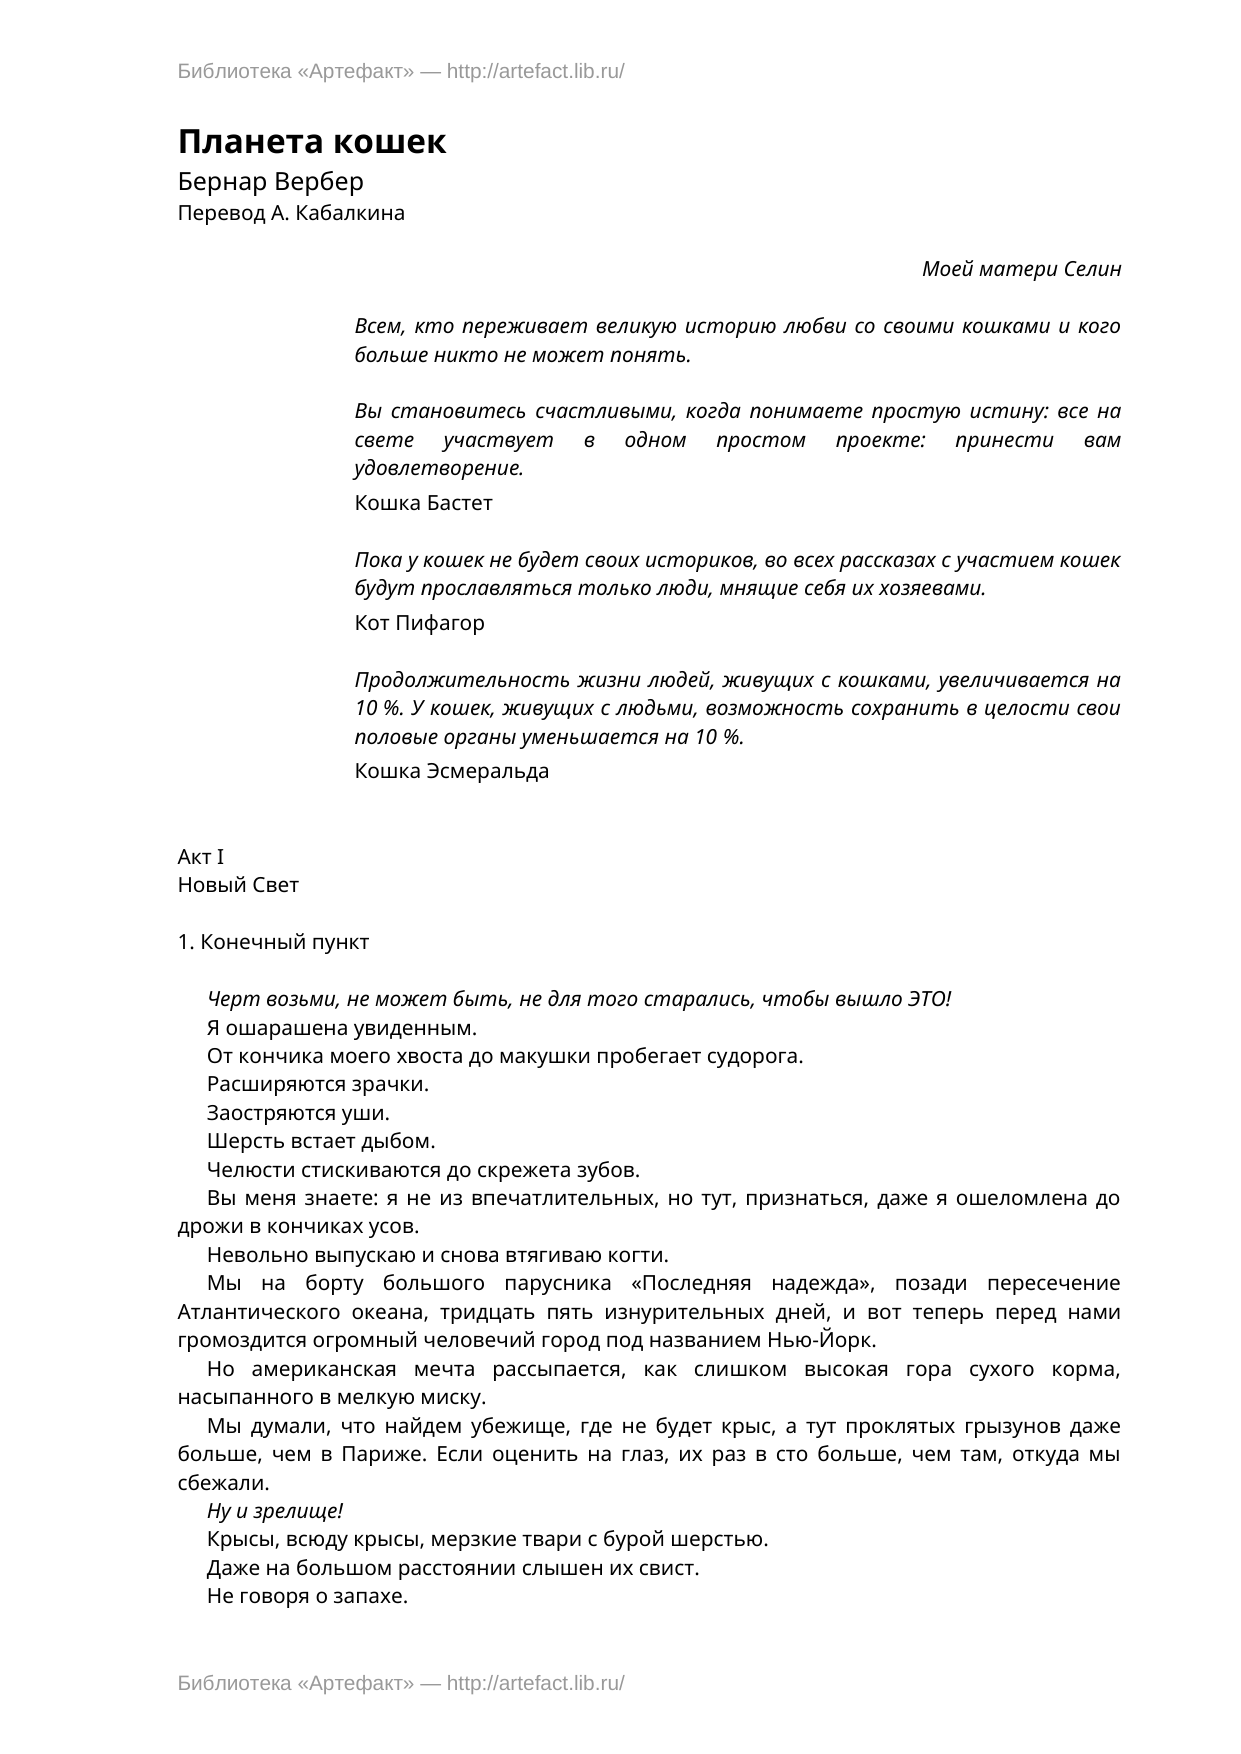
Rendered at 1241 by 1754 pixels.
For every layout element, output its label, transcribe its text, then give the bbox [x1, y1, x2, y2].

text Но американская мечта рассыпается, как слишком высокая гора сухого корма, насыпанного в мелкую миску. [177, 1354, 1122, 1411]
text Не говоря о запахе. [177, 1581, 1122, 1610]
subtitle 1. Конечный пункт [177, 927, 1122, 956]
text Крысы, всюду крысы, мерзкие твари с бурой шерстью. [177, 1524, 1122, 1553]
subtitle Планета кошек [177, 118, 1122, 163]
text Всем, кто переживает великую историю любви со своими кошками и кого больше никто не может понять. [354, 311, 1122, 368]
text Расширяются зрачки. [177, 1069, 1122, 1098]
text Кошка Эсмеральда [354, 757, 1122, 785]
subtitle Новый Свет [177, 870, 1122, 899]
text Продолжительность жизни людей, живущих с кошками, увеличивается на 10 %. У кошек, живущих с людьми, возможность сохранить в целости свои половые органы уменьшается на 10 %. [354, 665, 1122, 750]
text Кошка Бастет [354, 488, 1122, 517]
text От кончика моего хвоста до макушки пробегает судорога. [177, 1041, 1122, 1069]
text Я ошарашена увиденным. [177, 1013, 1122, 1041]
text Заостряются уши. [177, 1098, 1122, 1126]
text Мы на борту большого парусника «Последняя надежда», позади пересечение Атлантического океана, тридцать пять изнурительных дней, и вот теперь перед нами громоздится огромный человечий город под названием Нью-Йорк. [177, 1268, 1122, 1354]
text Черт возьми, не может быть, не для того старались, чтобы вышло ЭТО! [177, 984, 1122, 1013]
text Перевод А. Кабалкина [177, 198, 1122, 226]
text Пока у кошек не будет своих историков, во всех рассказах с участием кошек будут прославляться только люди, мнящие себя их хозяевами. [354, 545, 1122, 602]
text Невольно выпускаю и снова втягиваю когти. [177, 1240, 1122, 1268]
text Даже на большом расстоянии слышен их свист. [177, 1553, 1122, 1581]
text Вы меня знаете: я не из впечатлительных, но тут, признаться, даже я ошеломлена до дрожи в кончиках усов. [177, 1183, 1122, 1240]
text Челюсти стискиваются до скрежета зубов. [177, 1155, 1122, 1183]
text Ну и зрелище! [177, 1496, 1122, 1524]
subtitle Бернар Вербер [177, 163, 1122, 198]
text Моей матери Селин [177, 254, 1122, 283]
text Шерсть встает дыбом. [177, 1126, 1122, 1155]
text Мы думали, что найдем убежище, где не будет крыс, а тут проклятых грызунов даже больше, чем в Париже. Если оценить на глаз, их раз в сто больше, чем там, откуда мы сбежали. [177, 1411, 1122, 1496]
text Вы становитесь счастливыми, когда понимаете простую истину: все на свете участвует в одном простом проекте: принести вам удовлетворение. [354, 397, 1122, 482]
text Кот Пифагор [354, 608, 1122, 637]
subtitle Акт I [177, 842, 1122, 870]
